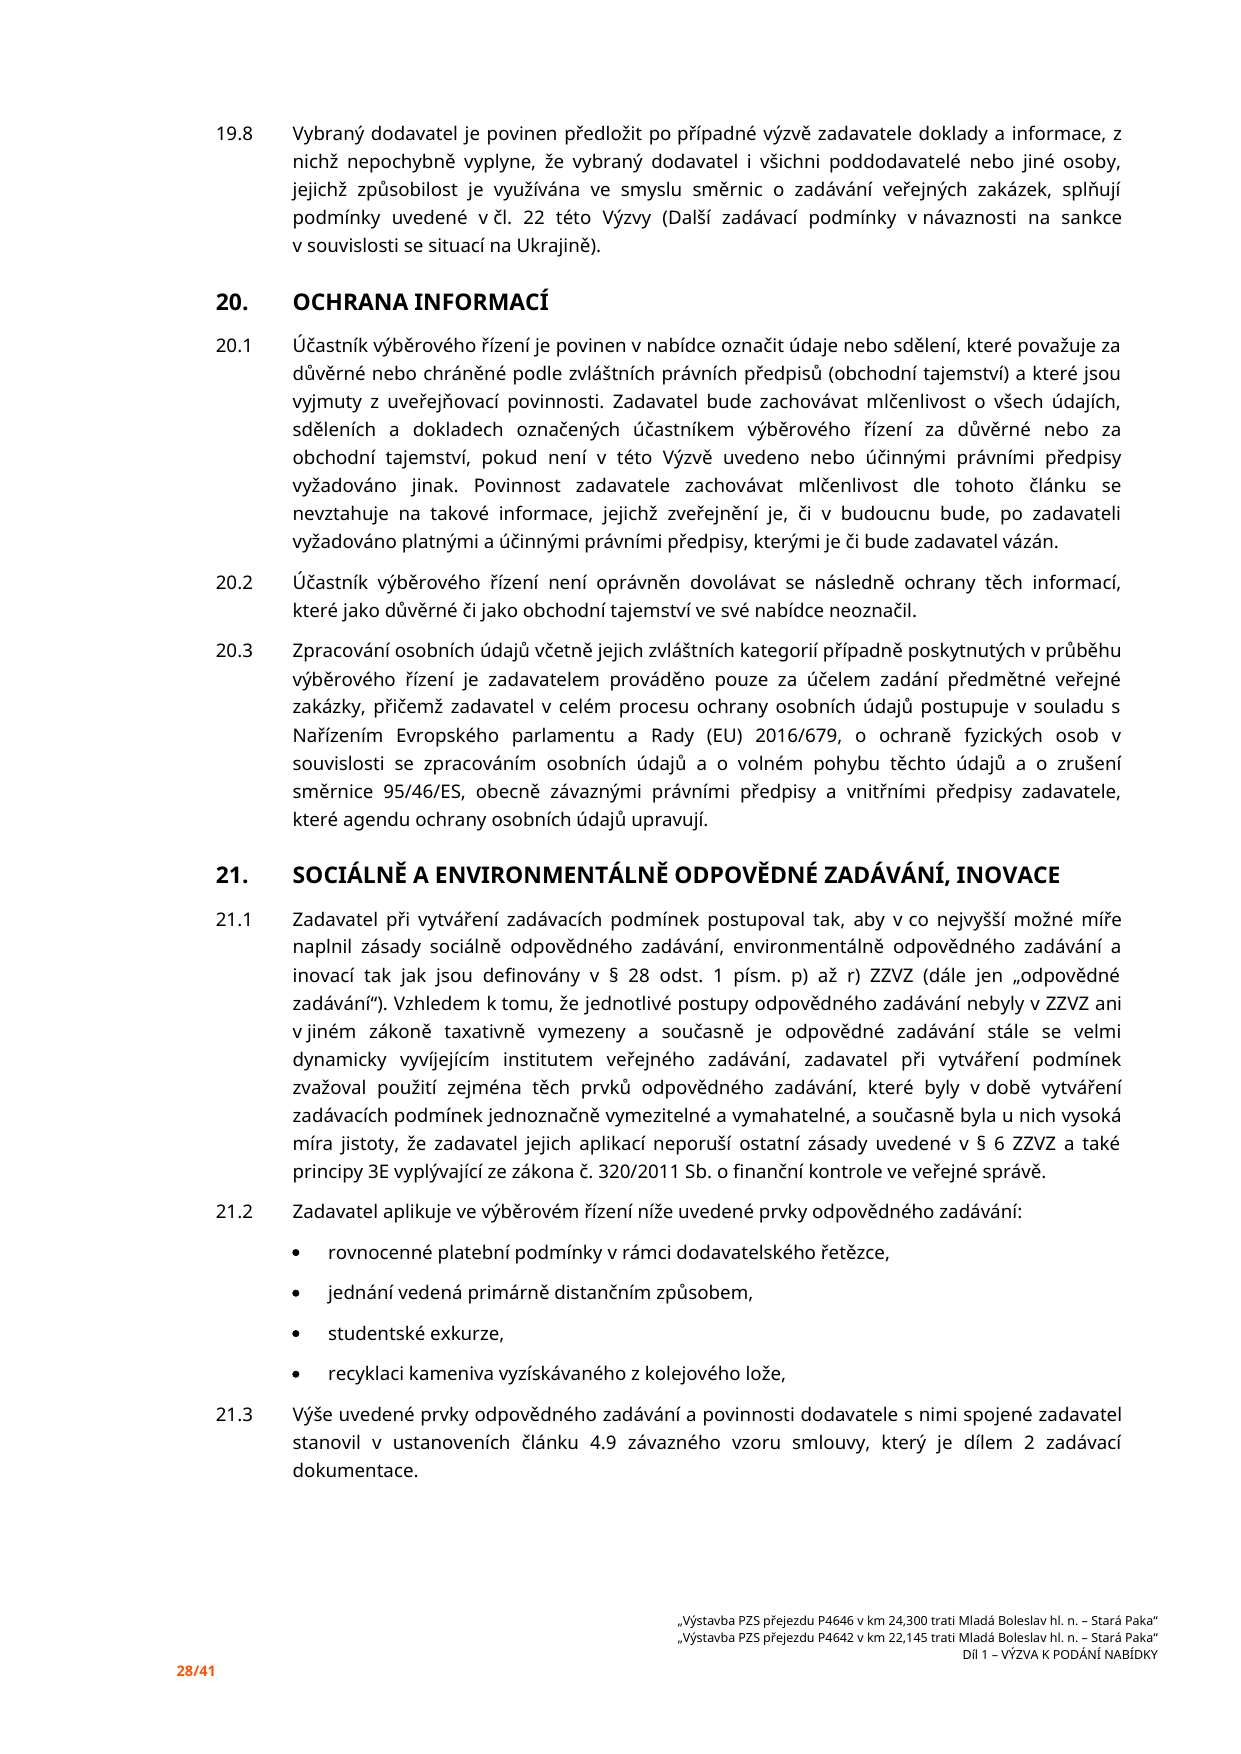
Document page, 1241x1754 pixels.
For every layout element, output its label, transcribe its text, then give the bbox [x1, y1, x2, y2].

text Zadavatel aplikuje ve výběrovém řízení níže uvedené prvky odpovědného zadávání: [216, 1198, 1122, 1224]
text jednání vedená primárně distančním způsobem, [292, 1279, 1122, 1305]
text studentské exkurze, [292, 1320, 1122, 1346]
text Výše uvedené prvky odpovědného zadávání a povinnosti dodavatele s nimi spojené zadavatel stanovil v ustanoveních článku 4.9 závazného vzoru smlouvy, který je dílem 2 zadávací dokumentace. [216, 1401, 1122, 1483]
text SOCIÁLNĚ A ENVIRONMENTÁLNĚ ODPOVĚDNÉ ZADÁVÁNÍ, INOVACE [216, 859, 1122, 890]
text OCHRANA INFORMACÍ [216, 286, 1122, 317]
text Vybraný dodavatel je povinen předložit po případné výzvě zadavatele doklady a informace, z nichž nepochybně vyplyne, že vybraný dodavatel i všichni poddodavatelé nebo jiné osoby, jejichž způsobilost je využívána ve smyslu směrnic o zadávání veřejných zakázek, splňují podmínky uvedené v čl. 22 této Výzvy (Další zadávací podmínky v návaznosti na sankce v souvislosti se situací na Ukrajině). [216, 121, 1122, 258]
text recyklaci kameniva vyzískávaného z kolejového lože, [292, 1361, 1122, 1386]
text Účastník výběrového řízení je povinen v nabídce označit údaje nebo sdělení, které považuje za důvěrné nebo chráněné podle zvláštních právních předpisů (obchodní tajemství) a které jsou vyjmuty z uveřejňovací povinnosti. Zadavatel bude zachovávat mlčenlivost o všech údajích, sděleních a dokladech označených účastníkem výběrového řízení za důvěrné nebo za obchodní tajemství, pokud není v této Výzvě uvedeno nebo účinnými právními předpisy vyžadováno jinak. Povinnost zadavatele zachovávat mlčenlivost dle tohoto článku se nevztahuje na takové informace, jejichž zveřejnění je, či v budoucnu bude, po zadavateli vyžadováno platnými a účinnými právními předpisy, kterými je či bude zadavatel vázán. [216, 333, 1122, 554]
text Účastník výběrového řízení není oprávněn dovolávat se následně ochrany těch informací, které jako důvěrné či jako obchodní tajemství ve své nabídce neoznačil. [216, 569, 1122, 623]
text rovnocenné platební podmínky v rámci dodavatelského řetězce, [292, 1239, 1122, 1264]
text Zadavatel při vytváření zadávacích podmínek postupoval tak, aby v co nejvyšší možné míře naplnil zásady sociálně odpovědného zadávání, environmentálně odpovědného zadávání a inovací tak jak jsou definovány v § 28 odst. 1 písm. p) až r) ZZVZ (dále jen „odpovědné zadávání“). Vzhledem k tomu, že jednotlivé postupy odpovědného zadávání nebyly v ZZVZ ani v jiném zákoně taxativně vymezeny a současně je odpovědné zadávání stále se velmi dynamicky vyvíjejícím institutem veřejného zadávání, zadavatel při vytváření podmínek zvažoval použití zejména těch prvků odpovědného zadávání, které byly v době vytváření zadávacích podmínek jednoznačně vymezitelné a vymahatelné, a současně byla u nich vysoká míra jistoty, že zadavatel jejich aplikací neporuší ostatní zásady uvedené v § 6 ZZVZ a také principy 3E vyplývající ze zákona č. 320/2011 Sb. o finanční kontrole ve veřejné správě. [216, 906, 1122, 1183]
text Zpracování osobních údajů včetně jejich zvláštních kategorií případně poskytnutých v průběhu výběrového řízení je zadavatelem prováděno pouze za účelem zadání předmětné veřejné zakázky, přičemž zadavatel v celém procesu ochrany osobních údajů postupuje v souladu s Nařízením Evropského parlamentu a Rady (EU) 2016/679, o ochraně fyzických osob v souvislosti se zpracováním osobních údajů a o volném pohybu těchto údajů a o zrušení směrnice 95/46/ES, obecně závaznými právními předpisy a vnitřními předpisy zadavatele, které agendu ochrany osobních údajů upravují. [216, 638, 1122, 831]
